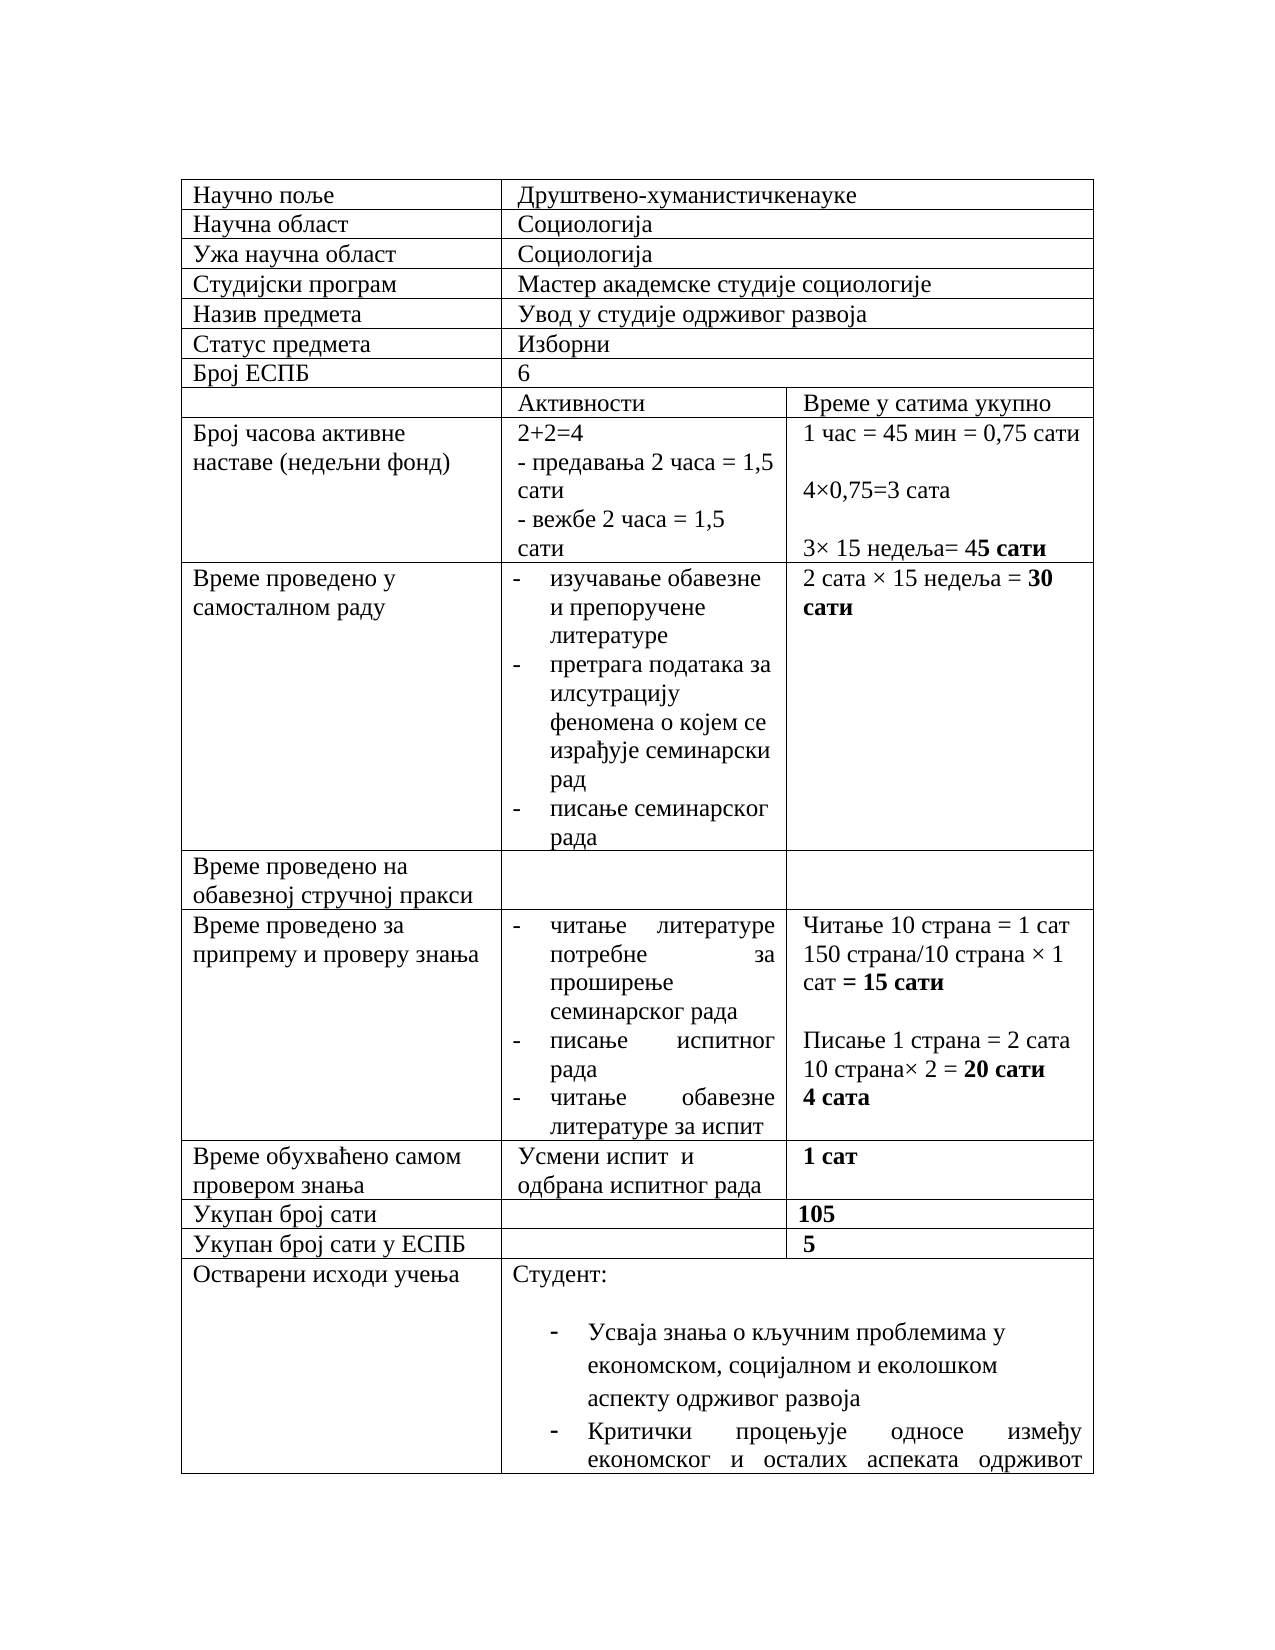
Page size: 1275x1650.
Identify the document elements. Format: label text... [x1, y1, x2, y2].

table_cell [182, 1259, 501, 1473]
table_cell Социологија [502, 210, 1093, 238]
table_cell читање литературе потребне за проширење семинарског рада писање испитног рада читање обавезне литературе за испит [502, 910, 786, 1140]
table_cell Социологија [502, 239, 1093, 268]
table_cell [502, 1229, 786, 1258]
table_cell Увод у студије одрживог развоја [502, 299, 1093, 328]
table_cell Назив предмета [182, 299, 501, 328]
table_cell [502, 851, 786, 909]
table_cell 2+2=4 - предавања 2 часа = 1,5 сати - вежбе 2 часа = 1,5 сати [502, 418, 786, 562]
table_cell Време у сатима укупно [787, 388, 1093, 417]
table_cell Изборни [502, 329, 1093, 357]
table_cell 1 час = 45 мин = 0,75 сати 4×0,75=3 сата 3× 15 недеља= 45 сати [787, 418, 1093, 562]
table_cell Мастер академске студије социологије [502, 269, 1093, 298]
table_header Друштвено-хуманистичкенауке [502, 180, 1093, 208]
table_cell изучавање обавезне и препоручене литературе претрага података за илсутрацију феномена о којем се израђује семинарски рад писање семинарског рада [502, 563, 786, 850]
table_cell Ужа научна област [182, 239, 501, 268]
table_cell Усмени испит и одбрана испитног рада [502, 1141, 786, 1198]
table_cell Научна област [182, 210, 501, 238]
table_cell Број часова активне наставе (недељни фонд) [182, 418, 501, 562]
table_cell 6 [502, 359, 1093, 387]
table_cell 105 [787, 1200, 1093, 1228]
table_cell Укупан број сати [182, 1200, 501, 1228]
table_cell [502, 1259, 1093, 1473]
table_cell Укупан број сати у ЕСПБ [182, 1229, 501, 1258]
table_cell Време проведено на обавезној стручној пракси [182, 851, 501, 909]
table_cell Активности [502, 388, 786, 417]
table_cell [502, 1200, 786, 1228]
table_cell Време проведено за припрему и проверу знања [182, 910, 501, 1140]
table_cell Статус предмета [182, 329, 501, 357]
table_header Научно поље [182, 180, 501, 208]
table_cell 5 [787, 1229, 1093, 1258]
table_cell [182, 388, 501, 417]
table_cell Читање 10 страна = 1 сат 150 страна/10 страна × 1 сат = 15 сати Писање 1 страна = 2 сата 10 страна× 2 = 20 сати 4 сата [787, 910, 1093, 1140]
table_cell Време обухваћено самом провером знања [182, 1141, 501, 1198]
table_cell 1 сат [787, 1141, 1093, 1198]
table_cell Студијски програм [182, 269, 501, 298]
table_cell [787, 851, 1093, 909]
table_cell 2 сата × 15 недеља = 30 сати [787, 563, 1093, 850]
table_cell Број ЕСПБ [182, 359, 501, 387]
table_cell Време проведено у самосталном раду [182, 563, 501, 850]
